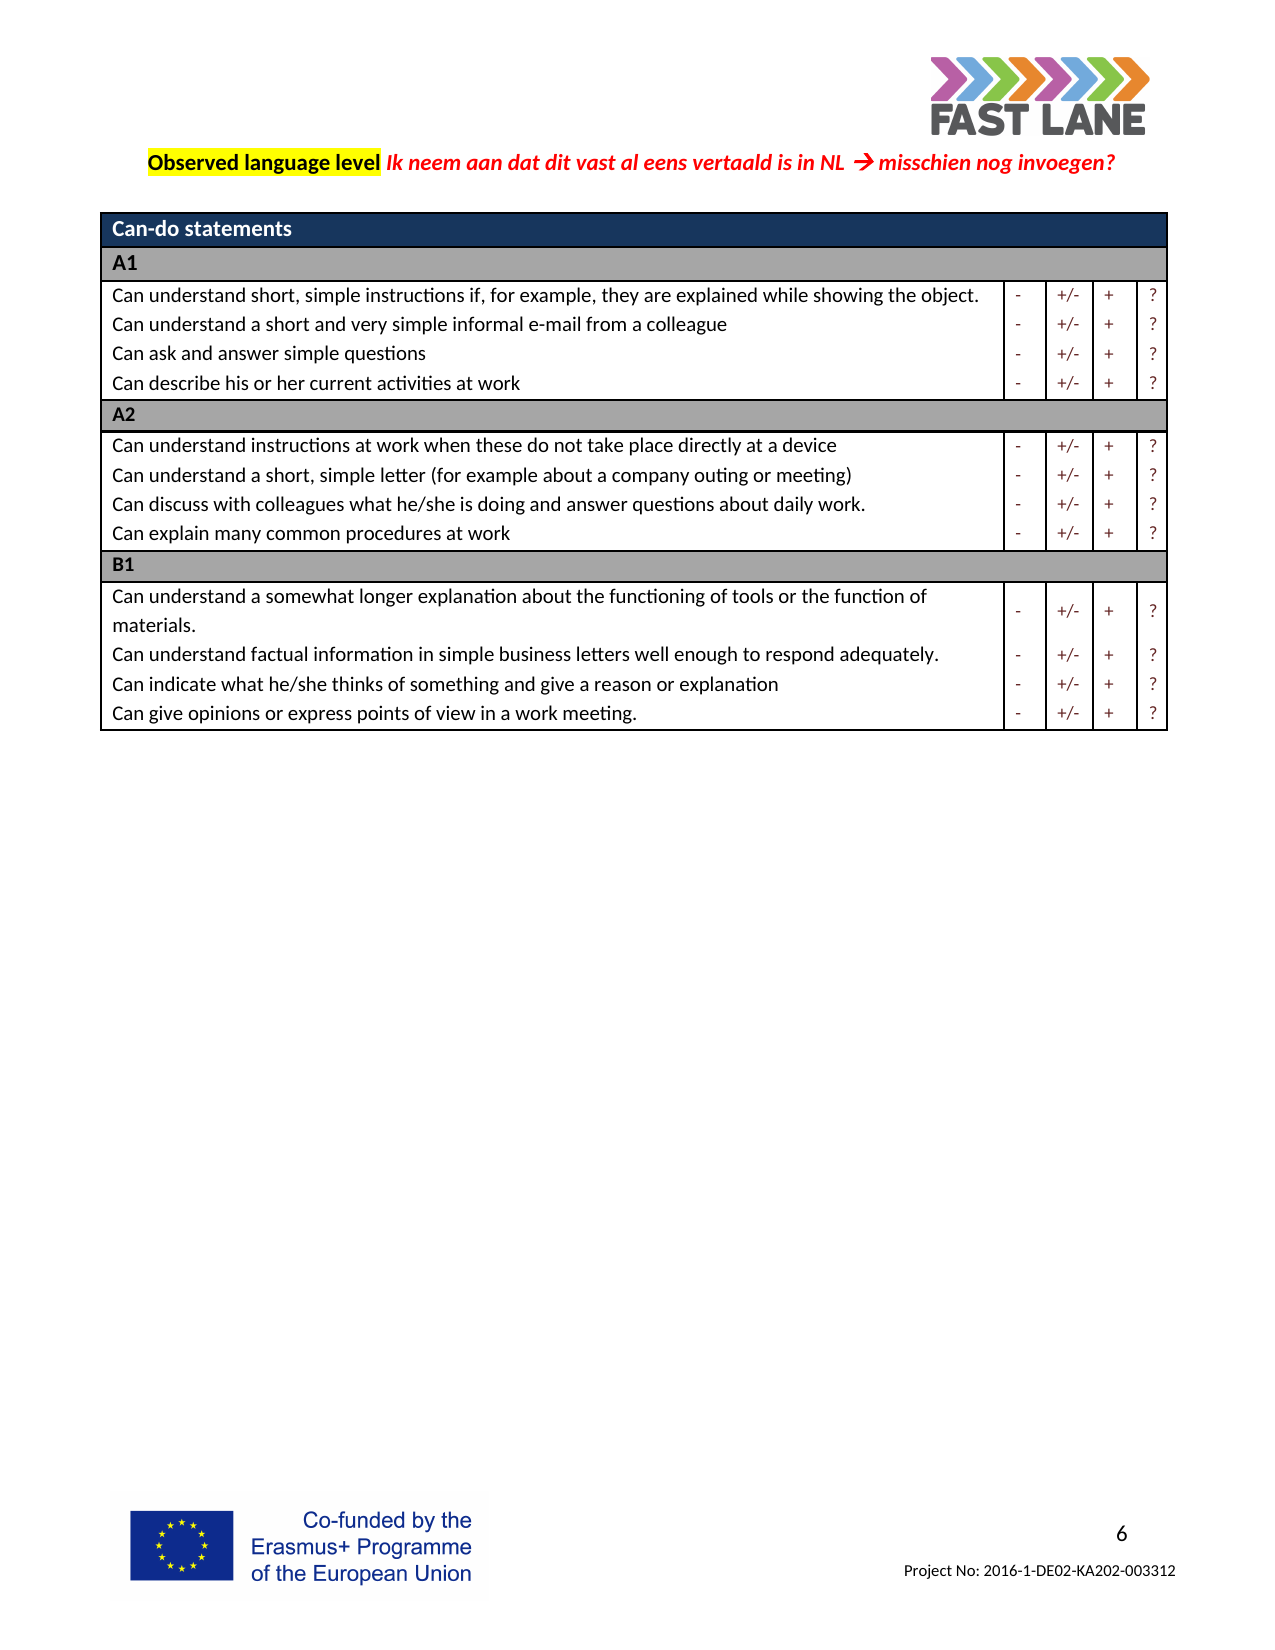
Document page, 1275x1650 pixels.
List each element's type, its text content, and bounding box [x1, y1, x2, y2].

table_cell ? [1138, 311, 1166, 341]
table_cell Can understand short, simple instructions if, for example, they are explained while showing the object. [102, 282, 1003, 311]
table_cell - [1005, 671, 1045, 700]
table_cell Can understand a short, simple letter (for example about a company outing or meeting) [102, 462, 1003, 491]
picture [109, 1491, 489, 1601]
table_cell + [1094, 370, 1136, 399]
table_cell +/- [1047, 370, 1092, 399]
table_cell Can give opinions or express points of view in a work meeting. [102, 700, 1003, 729]
table_cell + [1094, 282, 1136, 311]
picture [931, 57, 1150, 136]
table_cell +/- [1047, 700, 1092, 729]
table_header Can-do statements [102, 214, 1166, 246]
table_cell ? [1138, 282, 1166, 311]
table_cell Can describe his or her current activities at work [102, 370, 1003, 399]
table_cell + [1094, 341, 1136, 370]
table_cell ? [1138, 520, 1166, 549]
table_cell Can understand factual information in simple business letters well enough to respond adequately. [102, 641, 1003, 671]
table_cell Can discuss with colleagues what he/she is doing and answer questions about daily work. [102, 491, 1003, 520]
table_cell +/- [1047, 583, 1092, 641]
table_cell +/- [1047, 282, 1092, 311]
table_cell Can understand a short and very simple informal e-mail from a colleague [102, 311, 1003, 341]
table_cell - [1005, 370, 1045, 399]
table_cell - [1005, 433, 1045, 462]
table_cell A1 [102, 248, 1166, 280]
table_cell ? [1138, 583, 1166, 641]
table_cell + [1094, 462, 1136, 491]
table_cell Can understand a somewhat longer explanation about the functioning of tools or the function of materials. [102, 583, 1003, 641]
table_cell - [1005, 341, 1045, 370]
table_cell +/- [1047, 433, 1092, 462]
table_cell ? [1138, 671, 1166, 700]
table_cell ? [1138, 462, 1166, 491]
table_cell + [1094, 311, 1136, 341]
table_cell + [1094, 583, 1136, 641]
table_cell + [1094, 641, 1136, 671]
table_cell ? [1138, 433, 1166, 462]
table_cell B1 [102, 552, 1166, 581]
table_cell Can explain many common procedures at work [102, 520, 1003, 549]
text Observed language level Ik neem aan dat dit vast al eens vertaald is in NL misschien nog invoegen? [381, 148, 1127, 176]
table_cell - [1005, 311, 1045, 341]
table_cell Can indicate what he/she thinks of something and give a reason or explanation [102, 671, 1003, 700]
table_cell - [1005, 491, 1045, 520]
table_cell Can understand instructions at work when these do not take place directly at a device [102, 433, 1003, 462]
table_cell +/- [1047, 311, 1092, 341]
table_cell ? [1138, 341, 1166, 370]
table_cell ? [1138, 641, 1166, 671]
table_cell + [1094, 671, 1136, 700]
table_cell + [1094, 700, 1136, 729]
table_cell ? [1138, 700, 1166, 729]
table_cell - [1005, 282, 1045, 311]
table_cell - [1005, 700, 1045, 729]
table_cell + [1094, 433, 1136, 462]
table_cell ? [1138, 370, 1166, 399]
table_cell + [1094, 491, 1136, 520]
table_cell - [1005, 520, 1045, 549]
table_cell A2 [102, 401, 1166, 430]
table_cell Can ask and answer simple questions [102, 341, 1003, 370]
table_cell +/- [1047, 671, 1092, 700]
table_cell +/- [1047, 462, 1092, 491]
table_cell +/- [1047, 491, 1092, 520]
table_cell +/- [1047, 641, 1092, 671]
table_cell - [1005, 641, 1045, 671]
table_cell +/- [1047, 520, 1092, 549]
table_cell - [1005, 583, 1045, 641]
table_cell - [1005, 462, 1045, 491]
table_cell ? [1138, 491, 1166, 520]
table_cell +/- [1047, 341, 1092, 370]
table_cell + [1094, 520, 1136, 549]
